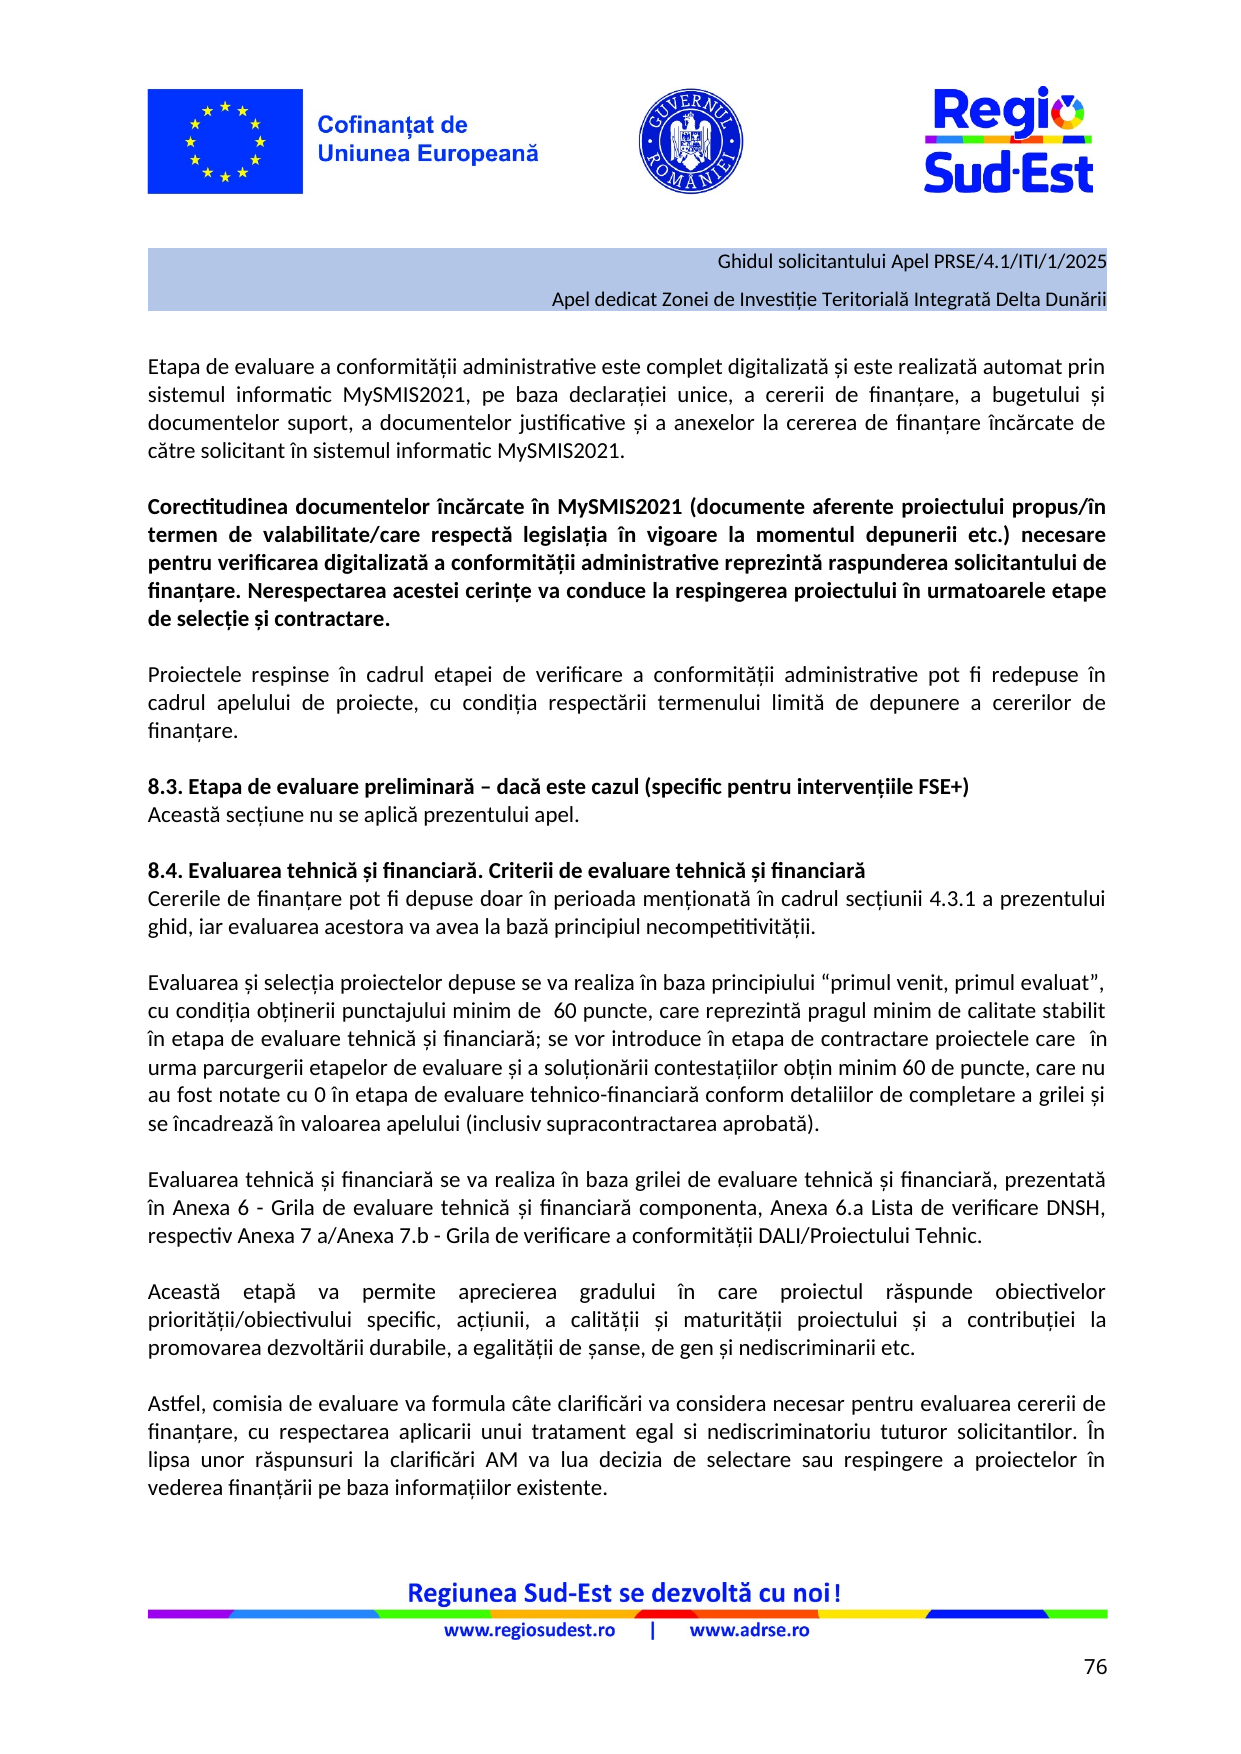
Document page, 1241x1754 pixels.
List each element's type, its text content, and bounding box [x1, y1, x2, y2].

text Evaluarea și selecția proiectelor depuse se va realiza în baza principiului “primul venit, primul evaluat”, cu condiția obținerii punctajului minim de 60 puncte, care reprezintă pragul minim de calitate stabilit în etapa de evaluare tehnică și financiară; se vor introduce în etapa de contractare proiectele care în urma parcurgerii etapelor de evaluare și a soluționării contestațiilor obțin minim 60 de puncte, care nu au fost notate cu 0 în etapa de evaluare tehnico-financiară conform detaliilor de completare a grilei și se încadrează în valoarea apelului (inclusiv supracontractarea aprobată). [148, 968, 1107, 1137]
text Proiectele respinse în cadrul etapei de verificare a conformității administrative pot fi redepuse în cadrul apelului de proiecte, cu condiția respectării termenului limită de depunere a cererilor de finanțare. [148, 660, 1107, 744]
text Evaluarea tehnică și financiară se va realiza în baza grilei de evaluare tehnică și financiară, prezentată în Anexa 6 - Grila de evaluare tehnică şi financiară componenta, Anexa 6.a Lista de verificare DNSH, respectiv Anexa 7 a/Anexa 7.b - Grila de verificare a conformității DALI/Proiectului Tehnic. [148, 1165, 1107, 1249]
text Această etapă va permite aprecierea gradului în care proiectul răspunde obiectivelor priorității/obiectivului specific, acțiunii, a calităţii și maturității proiectului și a contribuției la promovarea dezvoltării durabile, a egalității de şanse, de gen și nediscriminarii etc. [148, 1277, 1107, 1361]
subtitle 8.4. Evaluarea tehnică și financiară. Criterii de evaluare tehnică și financiară [148, 856, 1107, 884]
picture [147, 86, 1093, 195]
text Această secțiune nu se aplică prezentului apel. [148, 800, 1107, 828]
picture [147, 1582, 1108, 1640]
subtitle 8.3. Etapa de evaluare preliminară – dacă este cazul (specific pentru intervențiile FSE+) [148, 772, 1107, 800]
text Astfel, comisia de evaluare va formula câte clarificări va considera necesar pentru evaluarea cererii de finanțare, cu respectarea aplicarii unui tratament egal si nediscriminatoriu tuturor solicitantilor. În lipsa unor răspunsuri la clarificări AM va lua decizia de selectare sau respingere a proiectelor în vederea finanțării pe baza informațiilor existente. [148, 1389, 1107, 1501]
text Etapa de evaluare a conformității administrative este complet digitalizată și este realizată automat prin sistemul informatic MySMIS2021, pe baza declarației unice, a cererii de finanțare, a bugetului și documentelor suport, a documentelor justificative și a anexelor la cererea de finanțare încărcate de către solicitant în sistemul informatic MySMIS2021. [148, 352, 1107, 464]
text Cererile de finanțare pot fi depuse doar în perioada menționată în cadrul secțiunii 4.3.1 a prezentului ghid, iar evaluarea acestora va avea la bază principiul necompetitivității. [148, 884, 1107, 941]
text Corectitudinea documentelor încărcate în MySMIS2021 (documente aferente proiectului propus/în termen de valabilitate/care respectă legislația în vigoare la momentul depunerii etc.) necesare pentru verificarea digitalizată a conformității administrative reprezintă raspunderea solicitantului de finanțare. Nerespectarea acestei cerințe va conduce la respingerea proiectului în urmatoarele etape de selecție și contractare. [148, 492, 1107, 632]
